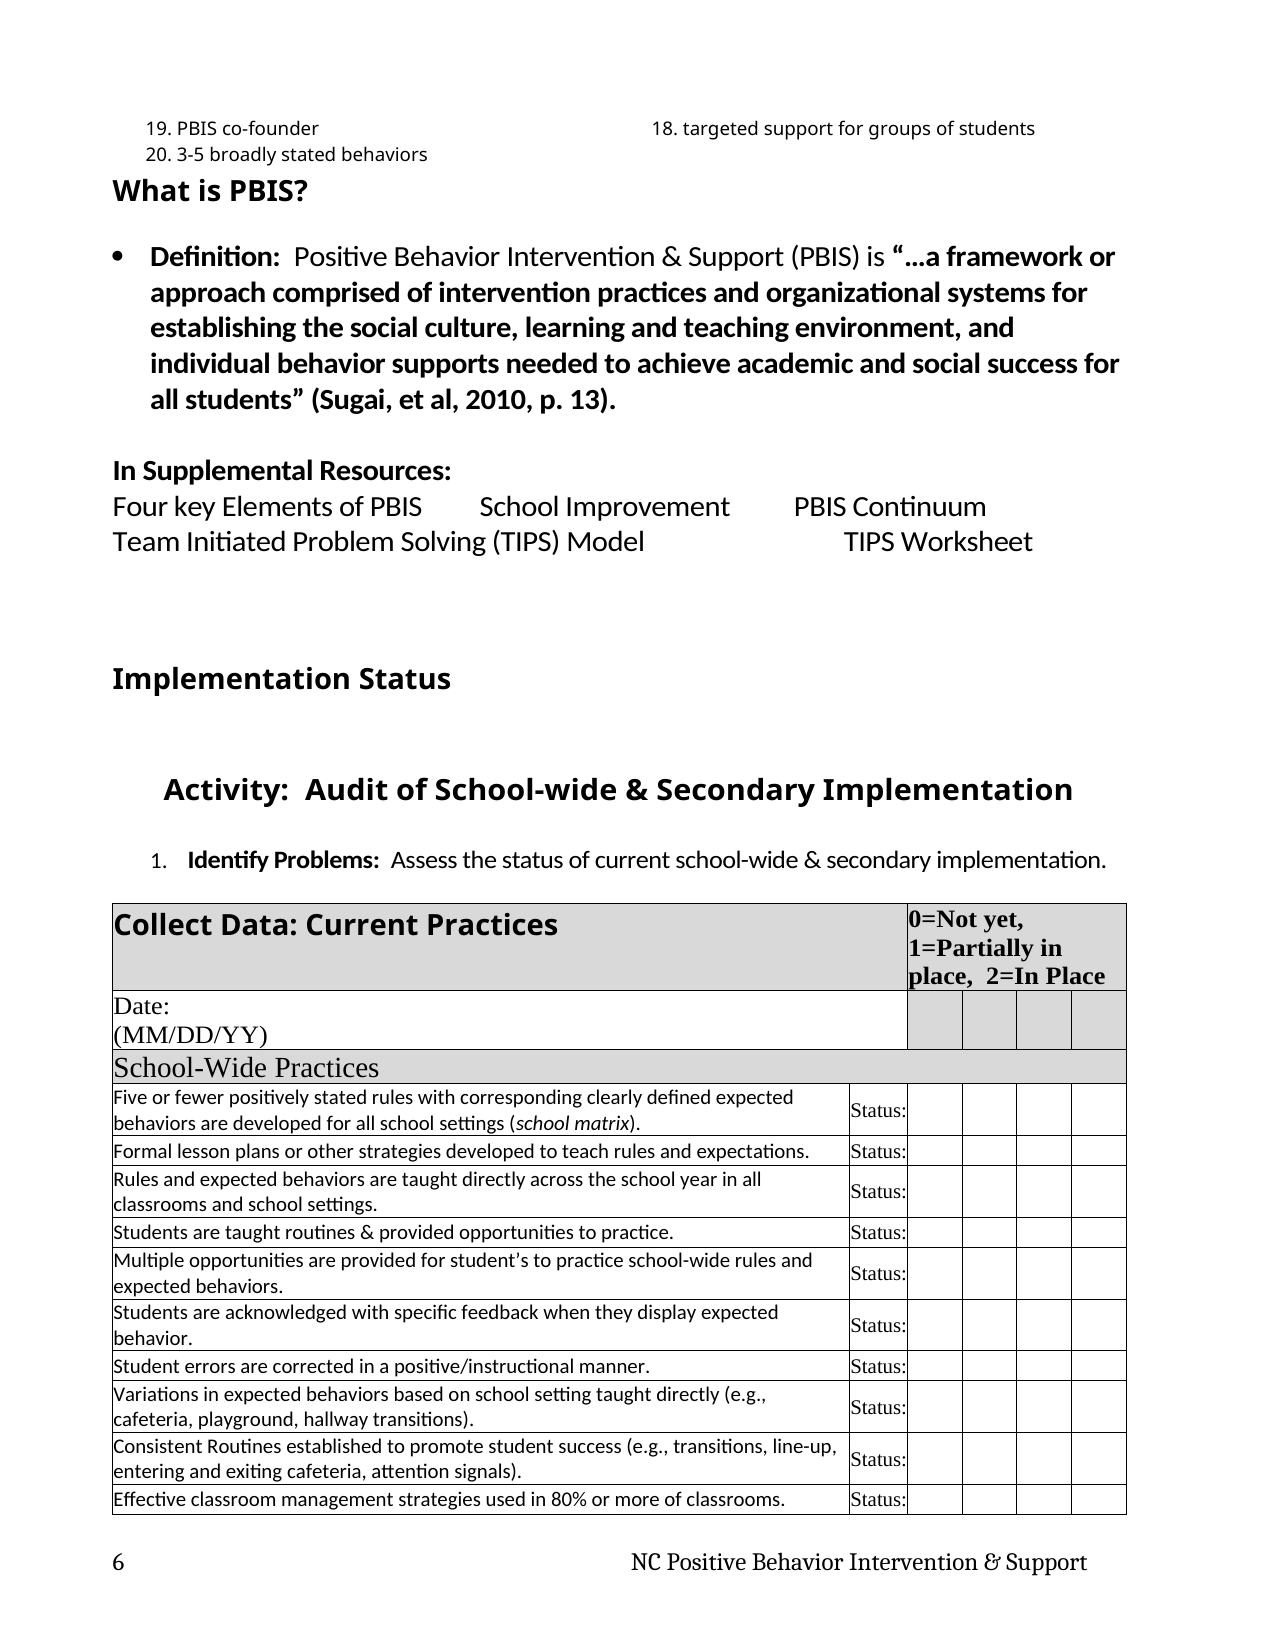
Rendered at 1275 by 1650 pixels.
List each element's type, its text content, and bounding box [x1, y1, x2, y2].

table_cell [963, 1166, 1016, 1217]
table_cell [963, 1084, 1016, 1135]
table_cell [908, 1136, 962, 1165]
table_cell Variations in expected behaviors based on school setting taught directly (e.g., cafeteria, playground, hallway transitions). [113, 1381, 849, 1432]
table_cell Status: [850, 1433, 907, 1484]
table_cell [1017, 1485, 1071, 1514]
table_cell Status: [850, 1381, 907, 1432]
table_cell [1072, 1433, 1126, 1484]
table_cell [908, 1218, 962, 1247]
text In Supplemental Resources: [112, 452, 1125, 488]
table_cell [963, 1218, 1016, 1247]
table_cell Multiple opportunities are provided for student’s to practice school-wide rules and expected behaviors. [113, 1248, 849, 1298]
table_cell [908, 1433, 962, 1484]
table_cell Status: [850, 1485, 907, 1514]
table_cell [963, 1351, 1016, 1380]
table_cell [1017, 1084, 1071, 1135]
table_cell [1072, 1166, 1126, 1217]
table_cell Rules and expected behaviors are taught directly across the school year in all classrooms and school settings. [113, 1166, 849, 1217]
table_cell Status: [850, 1084, 907, 1135]
text Team Initiated Problem Solving (TIPS) Model TIPS Worksheet [112, 523, 1125, 559]
table_cell [908, 1300, 962, 1350]
table_cell [963, 1136, 1016, 1165]
table_cell [963, 991, 1016, 1049]
table_cell [1017, 1433, 1071, 1484]
table_cell Status: [850, 1166, 907, 1217]
table_cell [1072, 1218, 1126, 1247]
table_header 0=Not yet, 1=Partially in place, 2=In Place [908, 904, 1126, 990]
subtitle What is PBIS? [112, 170, 1125, 209]
table_cell Five or fewer positively stated rules with corresponding clearly defined expected behaviors are developed for all school settings (school matrix). [113, 1084, 849, 1135]
table_cell [1072, 1248, 1126, 1298]
table_cell [963, 1381, 1016, 1432]
table_cell [908, 1381, 962, 1432]
table_header Collect Data: Current Practices [113, 904, 907, 990]
table_cell [1072, 1381, 1126, 1432]
table_cell Students are taught routines & provided opportunities to practice. [113, 1218, 849, 1247]
subtitle Activity: Audit of School-wide & Secondary Implementation [112, 769, 1125, 809]
table_cell [1072, 1136, 1126, 1165]
table_cell [1072, 1485, 1126, 1514]
table_cell Students are acknowledged with specific feedback when they display expected behavior. [113, 1300, 849, 1350]
table_cell Status: [850, 1248, 907, 1298]
text Four key Elements of PBIS School Improvement PBIS Continuum [112, 488, 1125, 523]
table_cell Status: [850, 1300, 907, 1350]
table_cell [1017, 1300, 1071, 1350]
table_cell [1072, 1351, 1126, 1380]
table_cell [963, 1485, 1016, 1514]
table_cell [963, 1300, 1016, 1350]
table_cell Formal lesson plans or other strategies developed to teach rules and expectations. [113, 1136, 849, 1165]
table_cell [963, 1248, 1016, 1298]
table_cell [1072, 1084, 1126, 1135]
table_cell Status: [850, 1351, 907, 1380]
table_cell [1072, 991, 1126, 1049]
table_cell [1017, 1248, 1071, 1298]
table_cell [1017, 1218, 1071, 1247]
table_cell [908, 991, 962, 1049]
table_cell [1017, 1381, 1071, 1432]
table_cell [908, 1248, 962, 1298]
table_cell [908, 1485, 962, 1514]
subtitle Implementation Status [112, 658, 1125, 698]
table_cell Date: (MM/DD/YY) [113, 991, 907, 1049]
table_cell [1017, 991, 1071, 1049]
table_cell Student errors are corrected in a positive/instructional manner. [113, 1351, 849, 1380]
list Definition: Positive Behavior Intervention & Support (PBIS) is “…a framework or approach comprised of intervention practices and organizational systems for establishing the social culture, learning and teaching environment, and individual behavior supports needed to achieve academic and social success for all students” (Sugai, et al, 2010, p. 13). [112, 238, 1125, 416]
table_cell Consistent Routines established to promote student success (e.g., transitions, line-up, entering and exiting cafeteria, attention signals). [113, 1433, 849, 1484]
table_cell [908, 1166, 962, 1217]
list Identify Problems: Assess the status of current school-wide & secondary implementation. [150, 844, 1125, 875]
table_cell School-Wide Practices [113, 1050, 1126, 1083]
table_cell [1017, 1136, 1071, 1165]
table_cell [1072, 1300, 1126, 1350]
table_cell Effective classroom management strategies used in 80% or more of classrooms. [113, 1485, 849, 1514]
table_cell [1017, 1351, 1071, 1380]
table_cell Status: [850, 1136, 907, 1165]
table_cell [908, 1084, 962, 1135]
table_cell [908, 1351, 962, 1380]
table_cell [1017, 1166, 1071, 1217]
table_cell Status: [850, 1218, 907, 1247]
table_cell [963, 1433, 1016, 1484]
